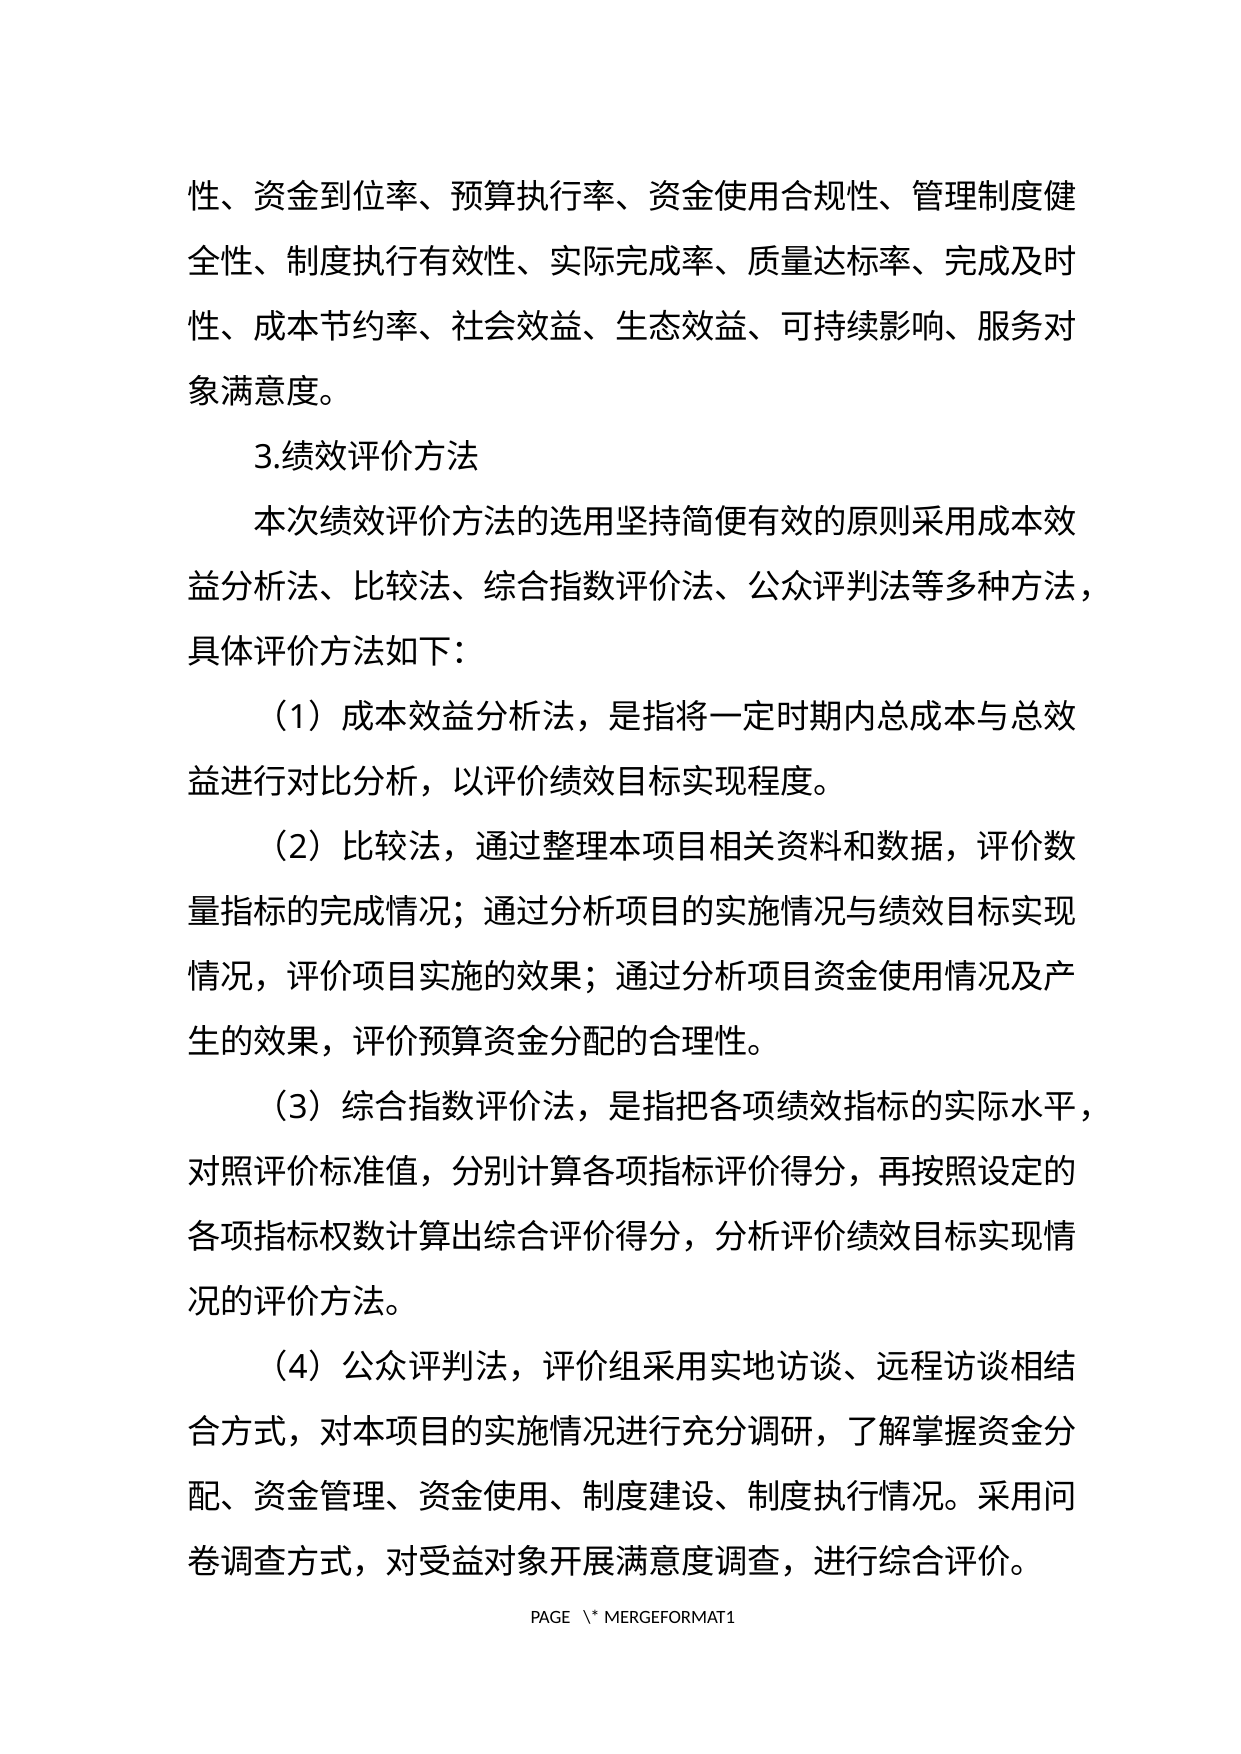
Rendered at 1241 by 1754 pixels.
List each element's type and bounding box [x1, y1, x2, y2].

text [187, 162, 1078, 1592]
